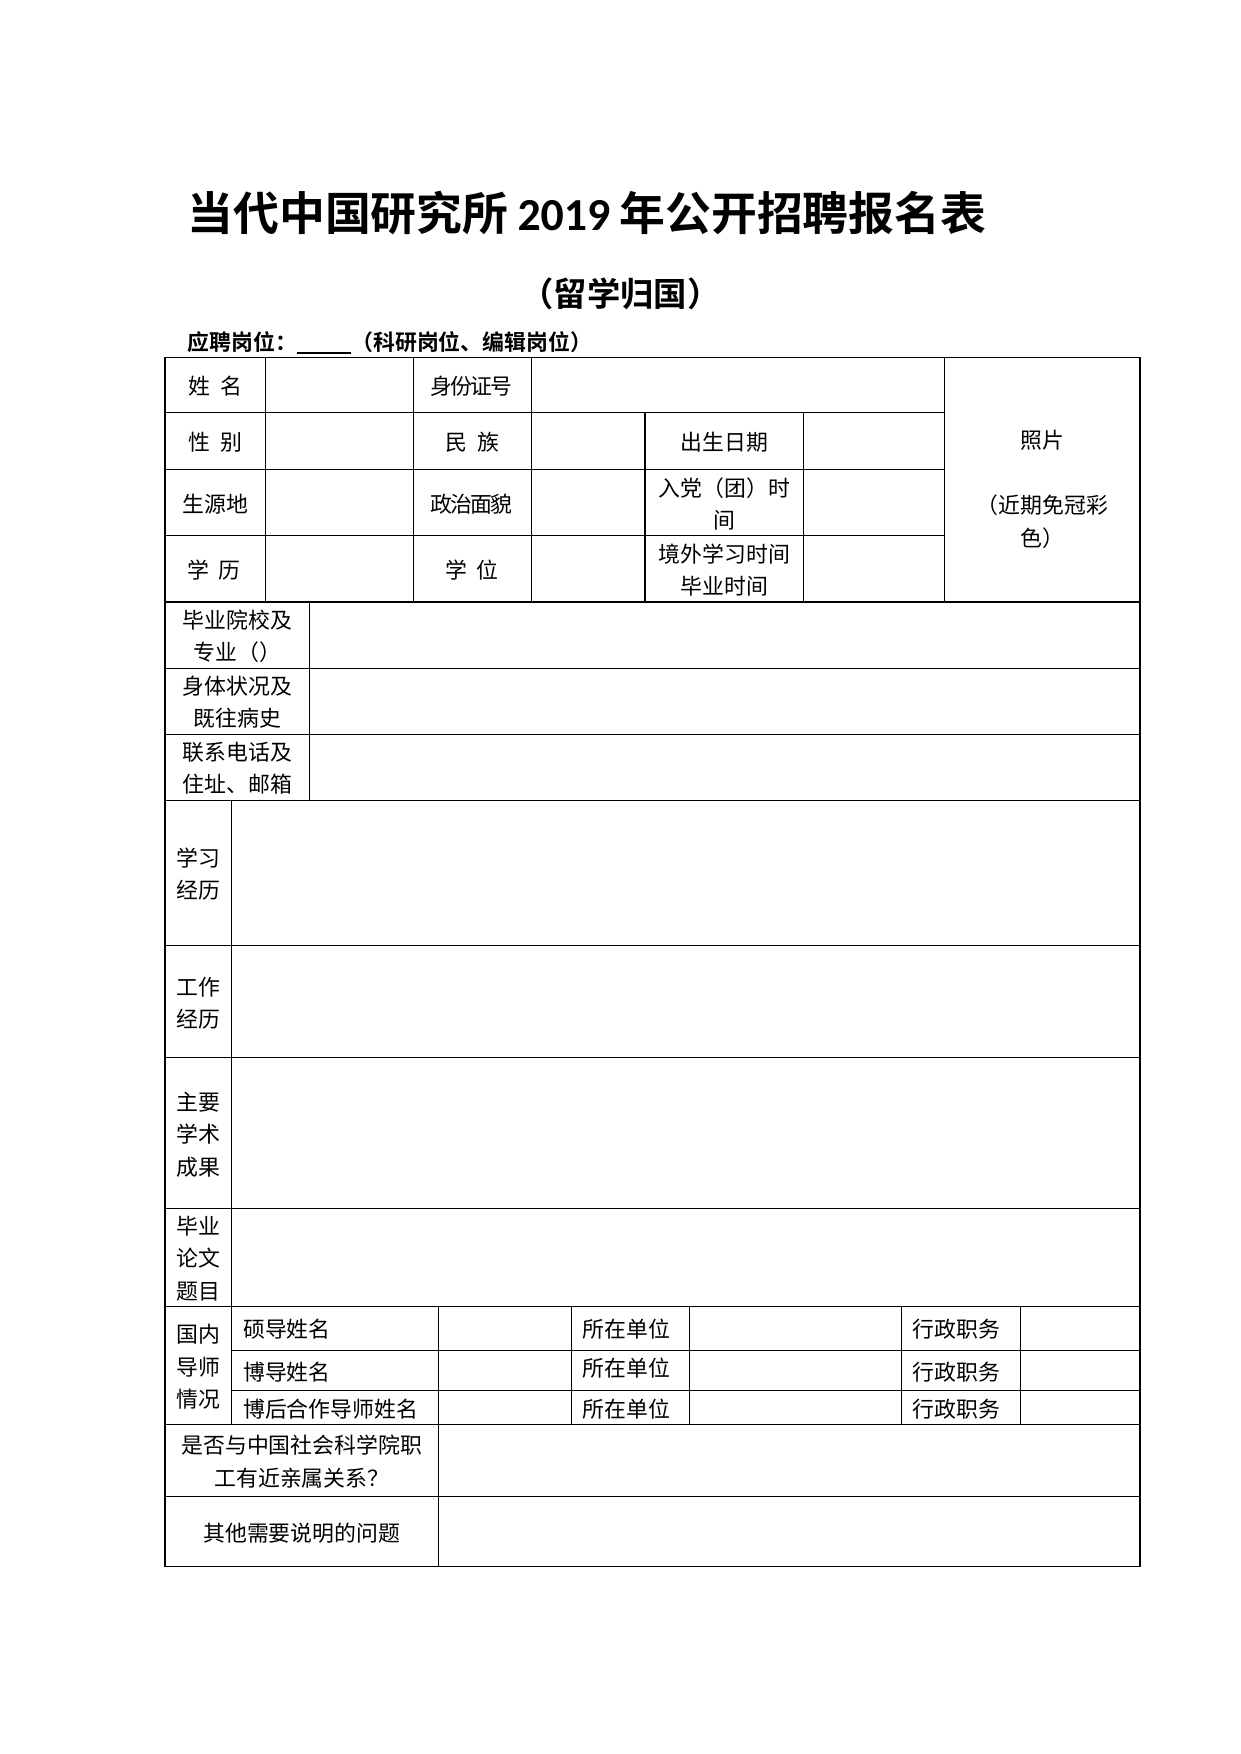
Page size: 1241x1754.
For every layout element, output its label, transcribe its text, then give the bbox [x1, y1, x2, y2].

table_cell [532, 536, 644, 601]
table_cell [310, 669, 1139, 733]
table_cell [804, 413, 944, 469]
table_header [532, 358, 944, 412]
table_cell 民 族 [414, 413, 531, 469]
table_cell 所在单位 [572, 1307, 689, 1350]
text 应聘岗位： （科研岗位、编辑岗位） [187, 324, 1053, 357]
table_cell 工作 经历 [166, 946, 231, 1057]
table_cell 身体状况及既往病史 [166, 669, 309, 733]
table_cell 毕业论文题目 [166, 1209, 231, 1306]
table_cell 入党（团）时间 [646, 470, 803, 535]
table_cell 学 历 [166, 536, 265, 601]
table_cell [690, 1391, 901, 1424]
table_cell 学习 经历 [166, 801, 231, 945]
table_cell 境外学习时间 毕业时间 [646, 536, 803, 601]
table_cell [310, 735, 1139, 799]
table_cell 硕导姓名 [232, 1307, 438, 1350]
table_cell [1021, 1307, 1139, 1350]
table_cell [804, 536, 944, 601]
table_cell 博后合作导师姓名 [232, 1391, 438, 1424]
table_cell [1021, 1391, 1139, 1424]
table_cell [439, 1497, 1139, 1566]
table_cell [439, 1307, 571, 1350]
table_cell [690, 1307, 901, 1350]
table_header 姓 名 [166, 358, 265, 412]
table_cell [310, 603, 1139, 667]
table_cell 所在单位 [572, 1351, 689, 1390]
table_cell [439, 1391, 571, 1424]
table_cell 博导姓名 [232, 1351, 438, 1390]
text （留学归国） [187, 259, 1053, 324]
table_cell 所在单位 [572, 1391, 689, 1424]
table_header [266, 358, 413, 412]
table_cell 是否与中国社会科学院职工有近亲属关系？ [166, 1425, 438, 1496]
table_cell 性 别 [166, 413, 265, 469]
table_cell [1021, 1351, 1139, 1390]
table_cell [232, 1209, 1139, 1306]
table_cell [439, 1351, 571, 1390]
table_cell [532, 470, 644, 535]
table_cell [266, 413, 413, 469]
table_cell 其他需要说明的问题 [166, 1497, 438, 1566]
table_cell 政治面貌 [414, 470, 531, 535]
table_header 身份证号 [414, 358, 531, 412]
table_cell 联系电话及住址、邮箱 [166, 735, 309, 799]
table_cell 出生日期 [646, 413, 803, 469]
table_cell 毕业院校及专业（） [166, 603, 309, 667]
table_cell 生源地 [166, 470, 265, 535]
table_cell [690, 1351, 901, 1390]
table_header 照片 （近期免冠彩色） [945, 358, 1139, 601]
table_cell 主要学术成果 [166, 1058, 231, 1207]
table_cell 行政职务 [902, 1391, 1020, 1424]
table_cell [266, 536, 413, 601]
table_cell 行政职务 [902, 1307, 1020, 1350]
table_cell [266, 470, 413, 535]
table_cell 国内导师情况 [166, 1307, 231, 1424]
table_cell 学 位 [414, 536, 531, 601]
table_cell [232, 1058, 1139, 1207]
table_cell [804, 470, 944, 535]
table_cell [532, 413, 644, 469]
text 当代中国研究所2019年公开招聘报名表 [187, 162, 1053, 259]
table_cell [439, 1425, 1139, 1496]
table_cell [232, 946, 1139, 1057]
table_cell 行政职务 [902, 1351, 1020, 1390]
table_cell [232, 801, 1139, 945]
